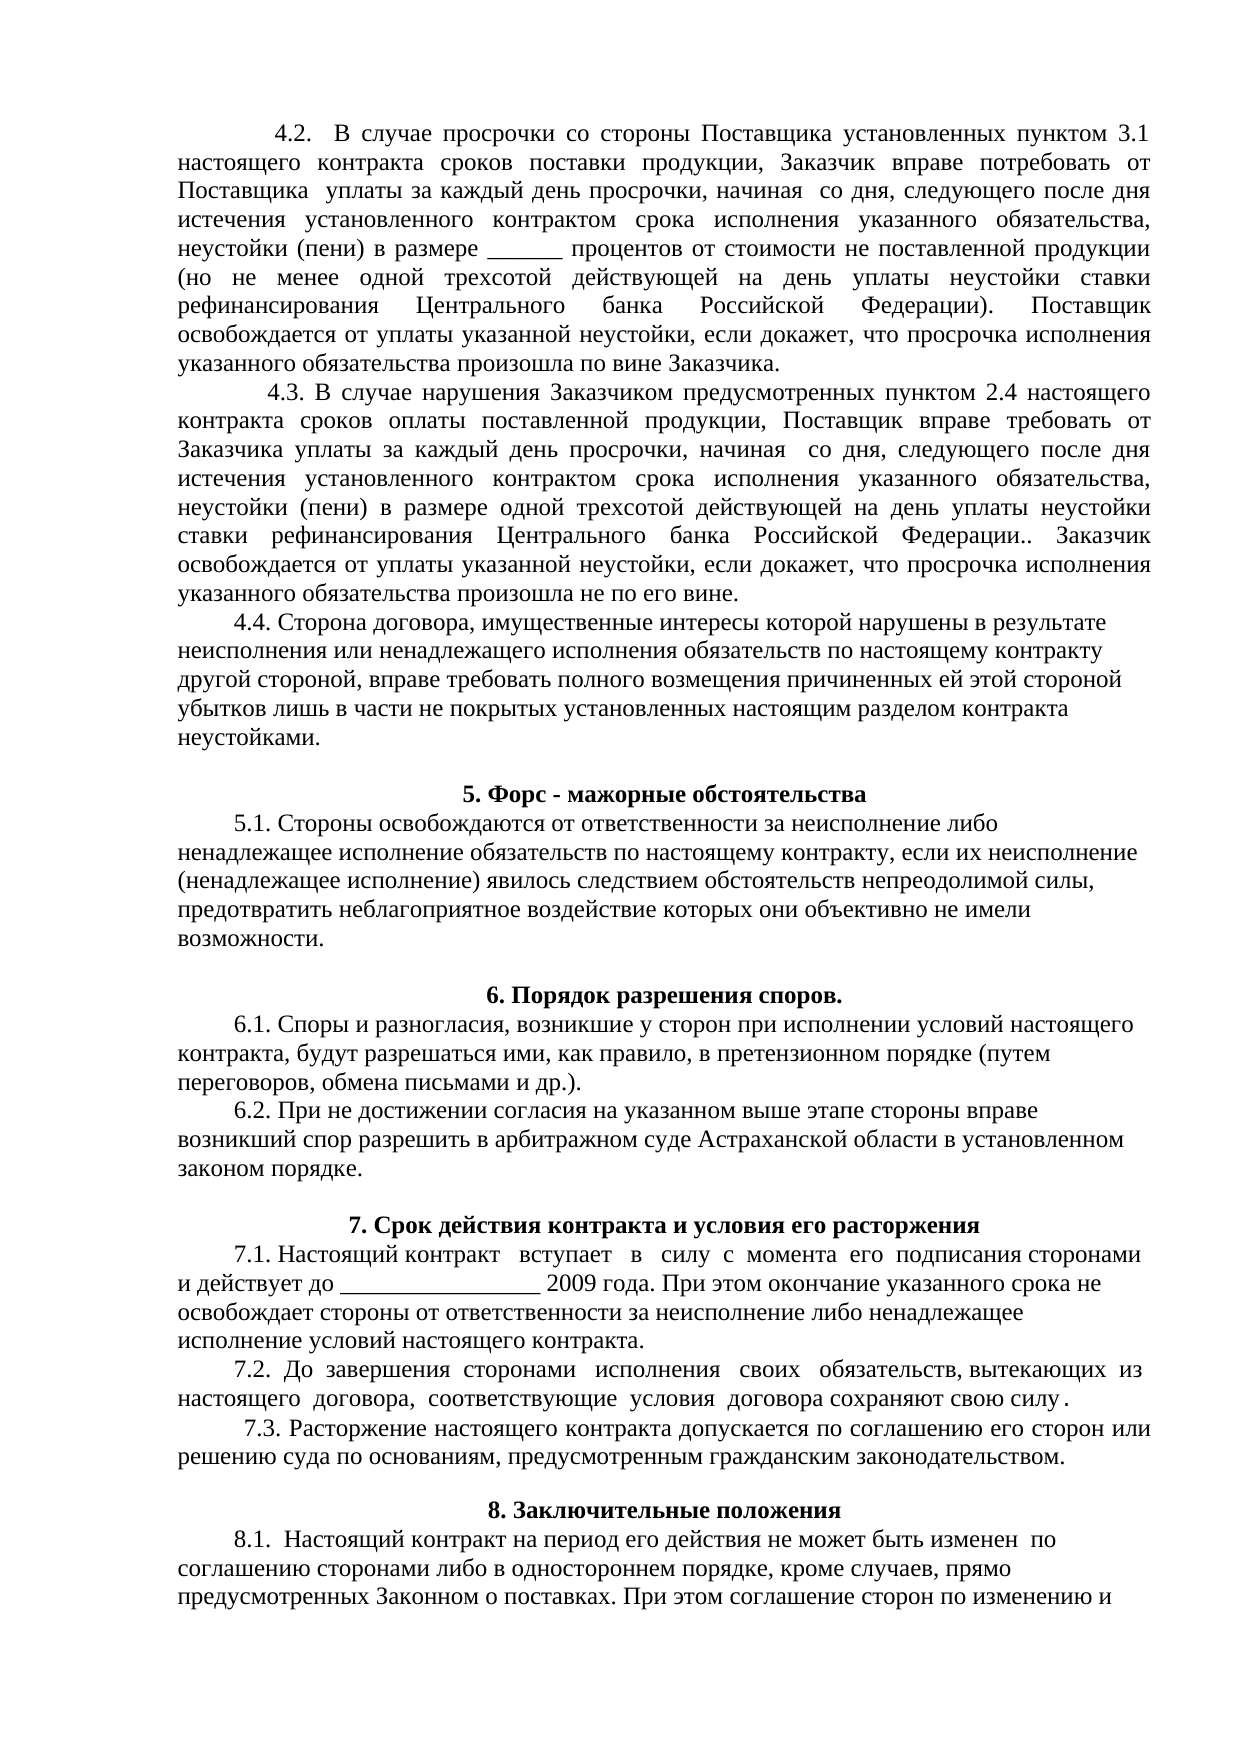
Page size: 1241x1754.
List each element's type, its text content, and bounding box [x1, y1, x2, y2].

text 5.1. Стороны освобождаются от ответственности за неисполнение либо ненадлежащее исполнение обязательств по настоящему контракту, если их неисполнение (ненадлежащее исполнение) явилось следствием обстоятельств непреодолимой силы, предотвратить неблагоприятное воздействие которых они объективно не имели возможности. [177, 808, 1152, 952]
text 6. Порядок разрешения споров. [177, 981, 1152, 1009]
text 6.2. При не достижении согласия на указанном выше этапе стороны вправе возникший спор разрешить в арбитражном суде Астраханской области в установленном законом порядке. [177, 1096, 1152, 1182]
text 6.1. Споры и разногласия, возникшие у сторон при исполнении условий настоящего контракта, будут разрешаться ими, как правило, в претензионном порядке (путем переговоров, обмена письмами и др.). [177, 1009, 1152, 1096]
text 5. Форс - мажорные обстоятельства [177, 779, 1152, 808]
text 7.1. Настоящий контракт вступает в силу с момента его подписания сторонами и действует до ________________ 2009 года. При этом окончание указанного срока не освобождает стороны от ответственности за неисполнение либо ненадлежащее исполнение условий настоящего контракта. [177, 1239, 1152, 1354]
text 7.3. Расторжение настоящего контракта допускается по соглашению его сторон или решению суда по основаниям, предусмотренным гражданским законодательством. [177, 1413, 1152, 1470]
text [177, 1524, 1152, 1610]
text 4.2. В случае просрочки со стороны Поставщика установленных пунктом 3.1 настоящего контракта сроков поставки продукции, Заказчик вправе потребовать от Поставщика уплаты за каждый день просрочки, начиная со дня, следующего после дня истечения установленного контрактом срока исполнения указанного обязательства, неустойки (пени) в размере ______ процентов от стоимости не поставленной продукции (но не менее одной трехсотой действующей на день уплаты неустойки ставки рефинансирования Центрального банка Российской Федерации). Поставщик освобождается от уплаты указанной неустойки, если докажет, что просрочка исполнения указанного обязательства произошла по вине Заказчика. [177, 118, 1152, 377]
text 4.3. В случае нарушения Заказчиком предусмотренных пунктом 2.4 настоящего контракта сроков оплаты поставленной продукции, Поставщик вправе требовать от Заказчика уплаты за каждый день просрочки, начиная со дня, следующего после дня истечения установленного контрактом срока исполнения указанного обязательства, неустойки (пени) в размере одной трехсотой действующей на день уплаты неустойки ставки рефинансирования Центрального банка Российской Федерации.. Заказчик освобождается от уплаты указанной неустойки, если докажет, что просрочка исполнения указанного обязательства произошла не по его вине. [177, 377, 1152, 607]
text 8. Заключительные положения [177, 1495, 1152, 1524]
text 4.4. Сторона договора, имущественные интересы которой нарушены в результате неисполнения или ненадлежащего исполнения обязательств по настоящему контракту другой стороной, вправе требовать полного возмещения причиненных ей этой стороной убытков лишь в части не покрытых установленных настоящим разделом контракта неустойками. [177, 607, 1152, 751]
text 7.2. До завершения сторонами исполнения своих обязательств, вытекающих из настоящего договора, соответствующие условия договора сохраняют свою силу. [177, 1354, 1152, 1413]
text 7. Срок действия контракта и условия его расторжения [177, 1211, 1152, 1239]
